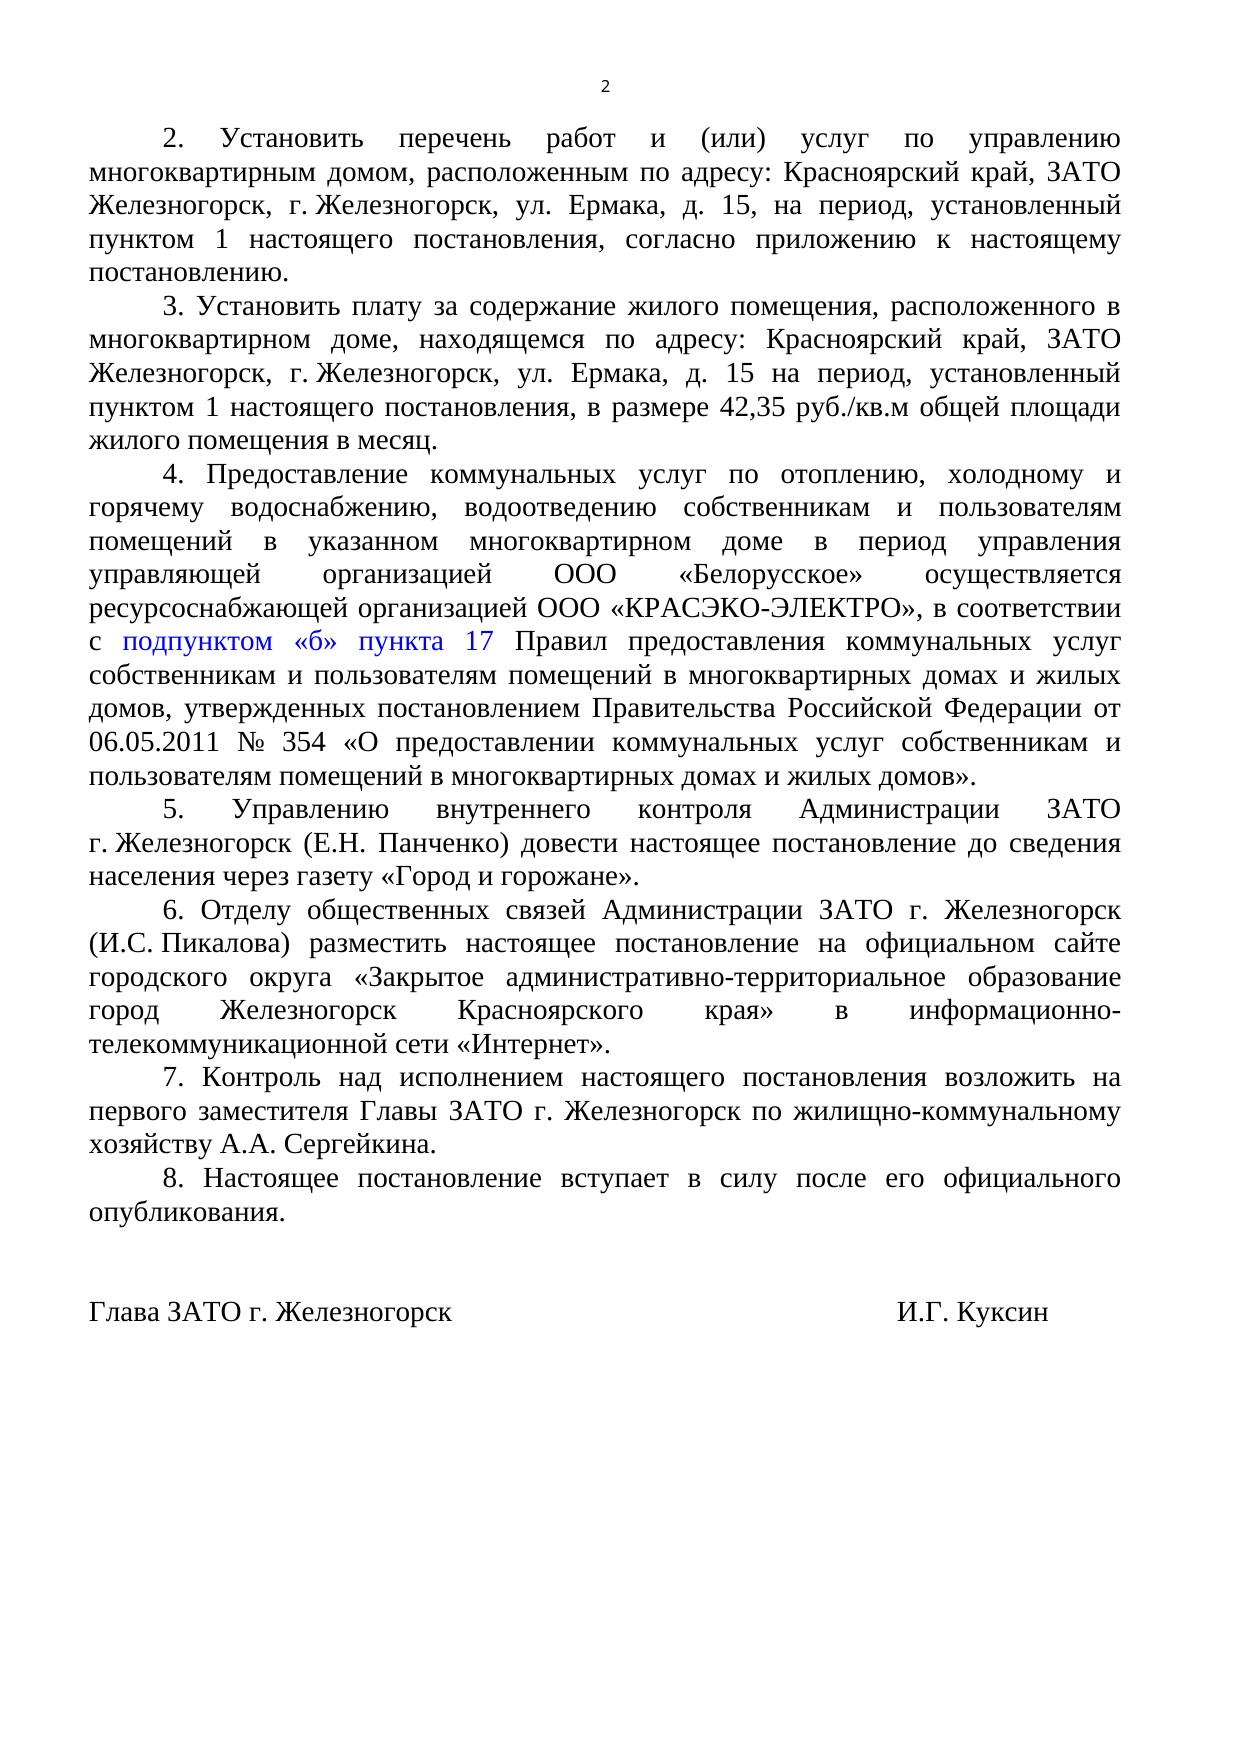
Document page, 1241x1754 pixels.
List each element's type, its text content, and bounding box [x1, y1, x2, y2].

text 7. Контроль над исполнением настоящего постановления возложить на первого заместителя Главы ЗАТО г. Железногорск по жилищно-коммунальному хозяйству А.А. Сергейкина. [89, 1059, 1122, 1160]
text 8. Настоящее постановление вступает в силу после его официального опубликования. [89, 1160, 1122, 1227]
text 3. Установить плату за содержание жилого помещения, расположенного в многоквартирном доме, находящемся по адресу: Красноярский край, ЗАТО Железногорск, г. Железногорск, ул. Ермака, д. 15 на период, установленный пунктом 1 настоящего постановления, в размере 42,35 руб./кв.м общей площади жилого помещения в месяц. [89, 288, 1122, 456]
title 2. Установить перечень работ и (или) услуг по управлению многоквартирным домом, расположенным по адресу: Красноярский край, ЗАТО Железногорск, г. Железногорск, ул. Ермака, д. 15, на период, установленный пунктом 1 настоящего постановления, согласно приложению к настоящему постановлению. [89, 120, 1122, 288]
text 4. Предоставление коммунальных услуг по отоплению, холодному и горячему водоснабжению, водоотведению собственникам и пользователям помещений в указанном многоквартирном доме в период управления управляющей организацией ООО «Белорусское» осуществляется ресурсоснабжающей организацией ООО «КРАСЭКО-ЭЛЕКТРО», в соответствии с подпунктом «б» пункта 17 Правил предоставления коммунальных услуг собственникам и пользователям помещений в многоквартирных домах и жилых домов, утвержденных постановлением Правительства Российской Федерации от 06.05.2011 № 354 «О предоставлении коммунальных услуг собственникам и пользователям помещений в многоквартирных домах и жилых домов». [89, 456, 1122, 791]
text Глава ЗАТО г. Железногорск И.Г. Куксин [89, 1294, 1122, 1328]
text 6. Отделу общественных связей Администрации ЗАТО г. Железногорск (И.С. Пикалова) разместить настоящее постановление на официальном сайте городского округа «Закрытое административно-территориальное образование город Железногорск Красноярского края» в информационно-телекоммуникационной сети «Интернет». [89, 892, 1122, 1059]
title 5. Управлению внутреннего контроля Администрации ЗАТО г. Железногорск (Е.Н. Панченко) довести настоящее постановление до сведения населения через газету «Город и горожане». [89, 791, 1122, 892]
